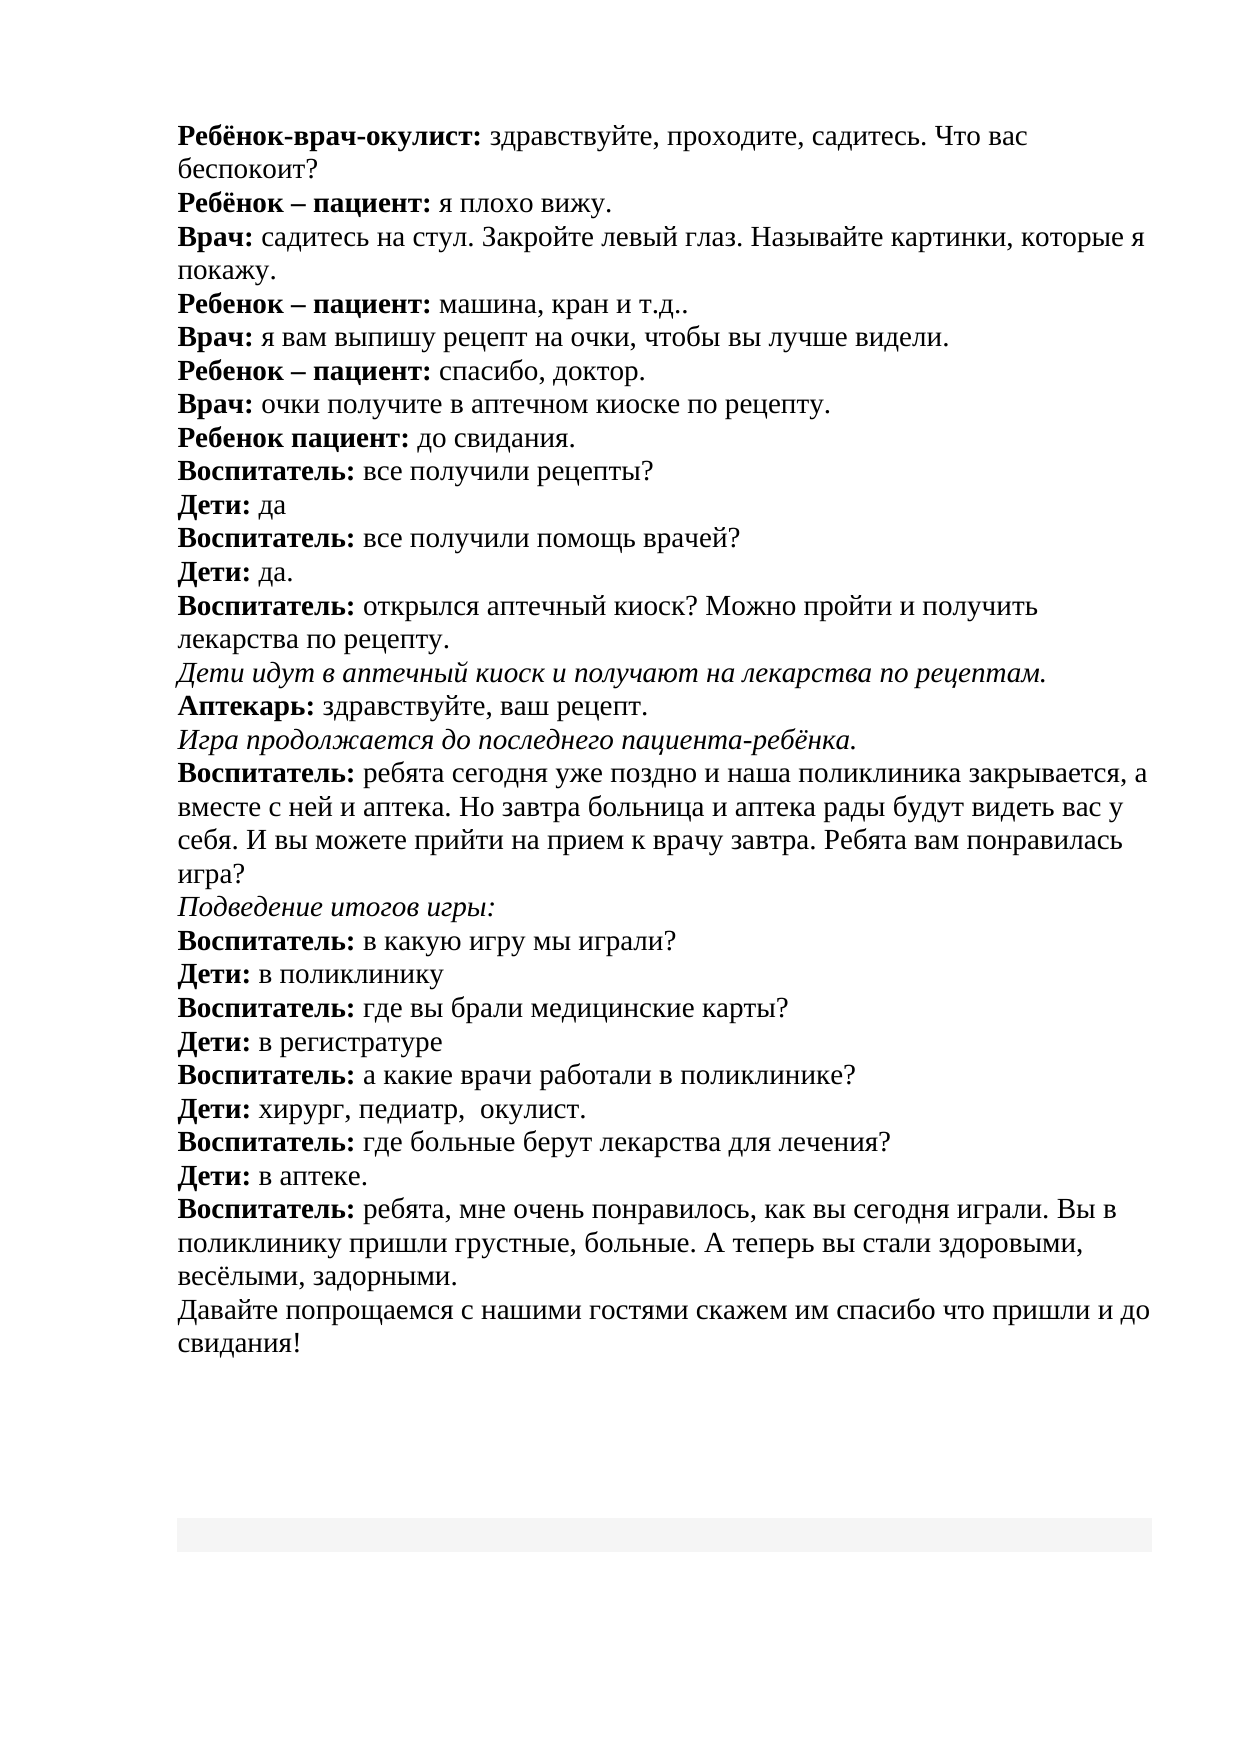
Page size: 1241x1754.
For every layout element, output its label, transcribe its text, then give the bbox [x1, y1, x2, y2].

text Аптекарь: здравствуйте, ваш рецепт. [177, 688, 1152, 722]
text Воспитатель: открылся аптечный киоск? Можно пройти и получить лекарства по рецепту. [177, 588, 1152, 655]
text Воспитатель: в какую игру мы играли? [177, 923, 1152, 957]
text Игра продолжается до последнего пациента-ребёнка. [177, 722, 1152, 755]
text Воспитатель: где вы брали медицинские карты? [177, 990, 1152, 1024]
text Давайте попрощаемся с нашими гостями скажем им спасибо что пришли и до свидания! [177, 1292, 1152, 1359]
text Воспитатель: все получили рецепты? [177, 453, 1152, 487]
text Дети: в регистратуре [177, 1024, 1152, 1057]
text Воспитатель: где больные берут лекарства для лечения? [177, 1124, 1152, 1158]
text Подведение итогов игры: [177, 889, 1152, 923]
text Воспитатель: все получили помощь врачей? [177, 521, 1152, 554]
text Дети идут в аптечный киоск и получают на лекарства по рецептам. [177, 655, 1152, 688]
text Дети: да. [177, 554, 1152, 588]
text Дети: да [177, 487, 1152, 521]
text Врач: очки получите в аптечном киоске по рецепту. [177, 386, 1152, 420]
text Ребёнок-врач-окулист: здравствуйте, проходите, садитесь. Что вас беспокоит? [177, 118, 1152, 185]
text Ребёнок – пациент: я плохо вижу. [177, 185, 1152, 219]
text Ребенок – пациент: машина, кран и т.д.. [177, 286, 1152, 319]
text Дети: в аптеке. [177, 1158, 1152, 1191]
text Врач: садитесь на стул. Закройте левый глаз. Называйте картинки, которые я покажу. [177, 219, 1152, 286]
text Воспитатель: ребята сегодня уже поздно и наша поликлиника закрывается, а вместе с ней и аптека. Но завтра больница и аптека рады будут видеть вас у себя. И вы можете прийти на прием к врачу завтра. Ребята вам понравилась игра? [177, 755, 1152, 889]
text Дети: хирург, педиатр, окулист. [177, 1091, 1152, 1124]
text Воспитатель: ребята, мне очень понравилось, как вы сегодня играли. Вы в поликлинику пришли грустные, больные. А теперь вы стали здоровыми, весёлыми, задорными. [177, 1191, 1152, 1292]
text Ребенок – пациент: спасибо, доктор. [177, 353, 1152, 386]
text Дети: в поликлинику [177, 957, 1152, 990]
text Ребенок пациент: до свидания. [177, 420, 1152, 453]
text Воспитатель: а какие врачи работали в поликлинике? [177, 1057, 1152, 1091]
text Врач: я вам выпишу рецепт на очки, чтобы вы лучше видели. [177, 319, 1152, 353]
